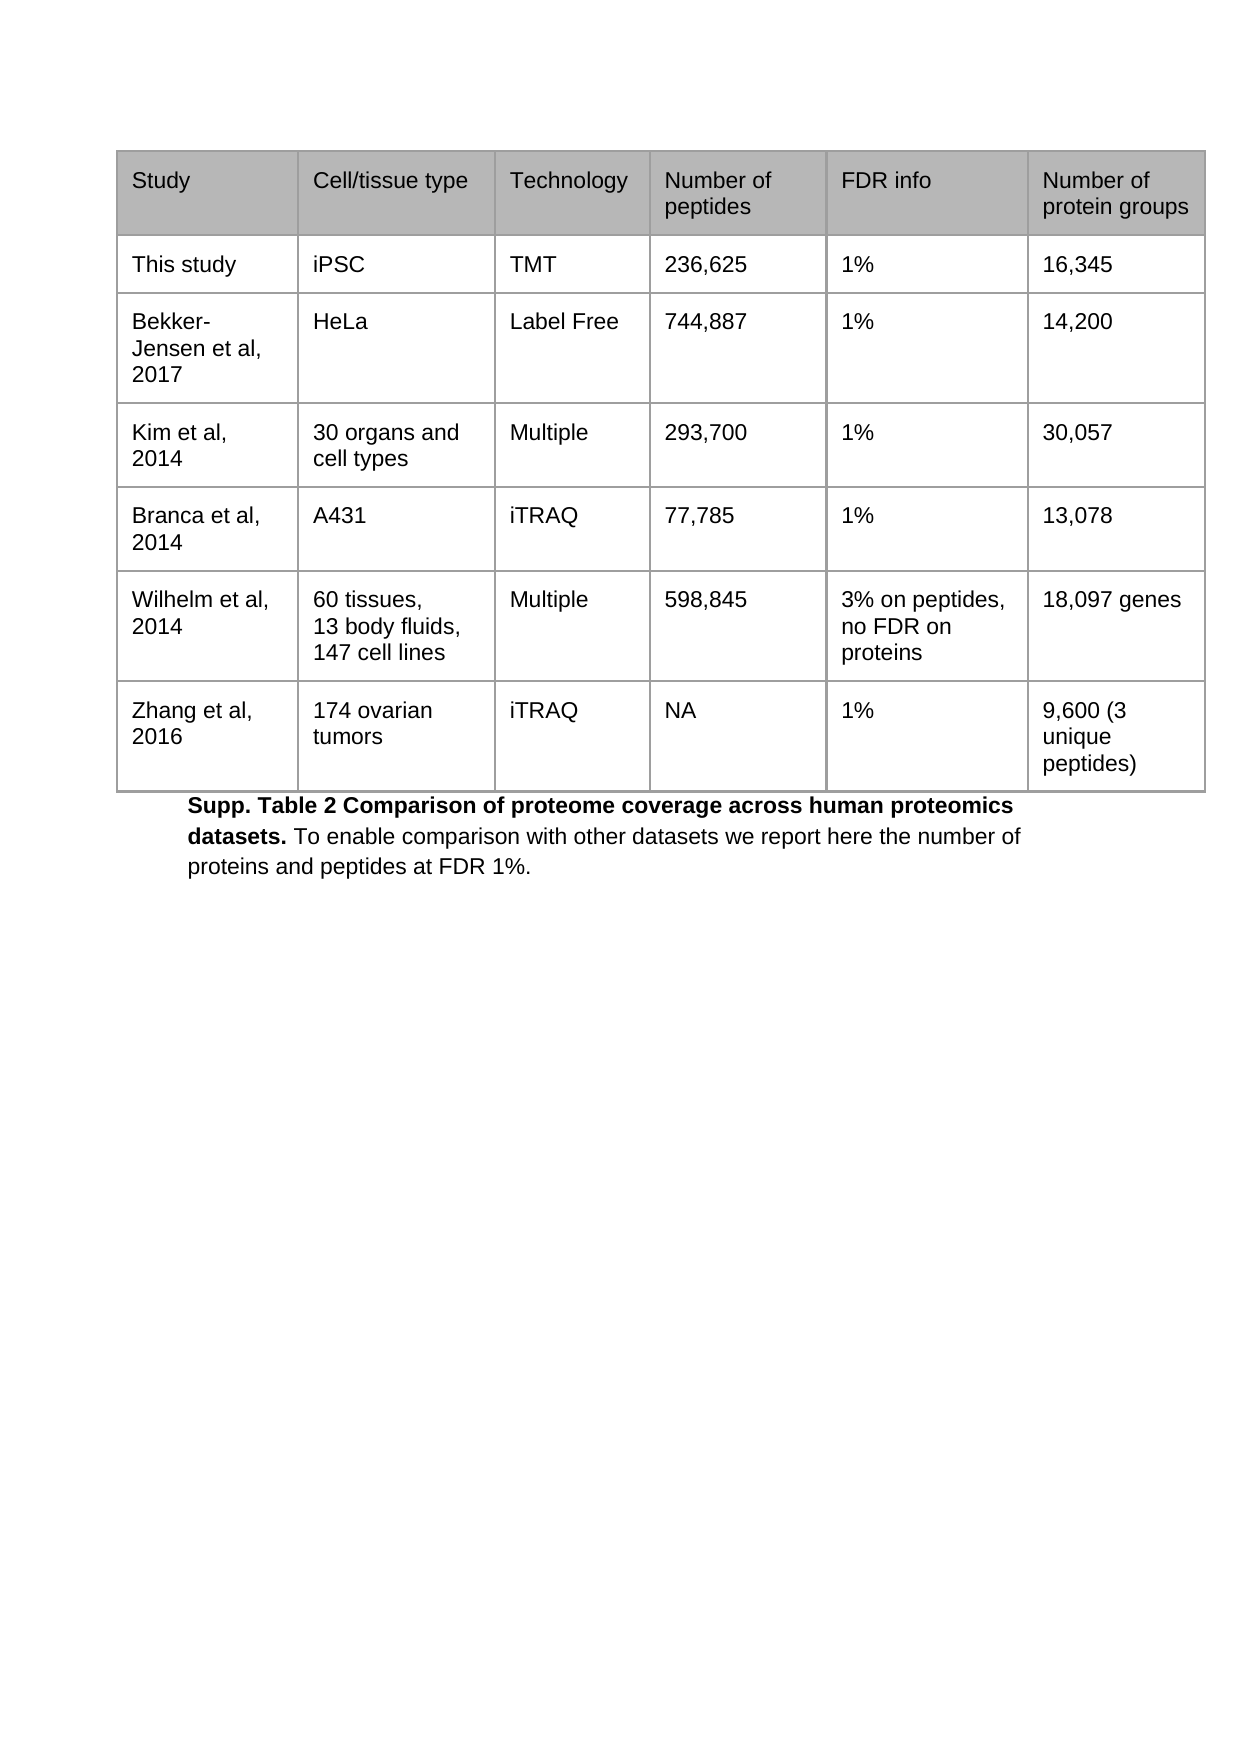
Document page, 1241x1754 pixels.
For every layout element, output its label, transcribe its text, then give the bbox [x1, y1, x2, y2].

table_cell iTRAQ [496, 682, 649, 790]
table_cell 9,600 (3 unique peptides) [1029, 682, 1204, 790]
table_cell 3% on peptides, no FDR on proteins [828, 572, 1027, 680]
table_cell 14,200 [1029, 294, 1204, 402]
table_header Technology [496, 152, 649, 234]
table_cell Multiple [496, 404, 649, 486]
table_cell A431 [299, 488, 494, 570]
table_cell Zhang et al, 2016 [118, 682, 297, 790]
table_cell 174 ovarian tumors [299, 682, 494, 790]
table_header FDR info [828, 152, 1027, 234]
table_cell Bekker-Jensen et al, 2017 [118, 294, 297, 402]
text Supp. Table 2 Comparison of proteome coverage across human proteomics datasets. To enable comparison with other datasets we report here the number of proteins and peptides at FDR 1%. [187, 793, 1053, 879]
table_cell Label Free [496, 294, 649, 402]
table_cell 30 organs and cell types [299, 404, 494, 486]
table_cell 60 tissues, 13 body fluids, 147 cell lines [299, 572, 494, 680]
table_cell 1% [828, 294, 1027, 402]
table_header Cell/tissue type [299, 152, 494, 234]
table_cell NA [651, 682, 825, 790]
table_cell iTRAQ [496, 488, 649, 570]
table_cell Branca et al, 2014 [118, 488, 297, 570]
table_cell 16,345 [1029, 236, 1204, 292]
table_cell 13,078 [1029, 488, 1204, 570]
table_cell 18,097 genes [1029, 572, 1204, 680]
table_cell 293,700 [651, 404, 825, 486]
table_cell 1% [828, 236, 1027, 292]
table_cell 1% [828, 682, 1027, 790]
table_cell 236,625 [651, 236, 825, 292]
table_cell TMT [496, 236, 649, 292]
table_cell 1% [828, 488, 1027, 570]
table_header Number of protein groups [1029, 152, 1204, 234]
table_cell 598,845 [651, 572, 825, 680]
table_header Study [118, 152, 297, 234]
table_cell Wilhelm et al, 2014 [118, 572, 297, 680]
table_cell Multiple [496, 572, 649, 680]
table_header Number of peptides [651, 152, 825, 234]
table_cell This study [118, 236, 297, 292]
table_cell 1% [828, 404, 1027, 486]
table_cell 77,785 [651, 488, 825, 570]
table_cell 30,057 [1029, 404, 1204, 486]
table_cell 744,887 [651, 294, 825, 402]
table_cell HeLa [299, 294, 494, 402]
table_cell Kim et al, 2014 [118, 404, 297, 486]
table_cell iPSC [299, 236, 494, 292]
